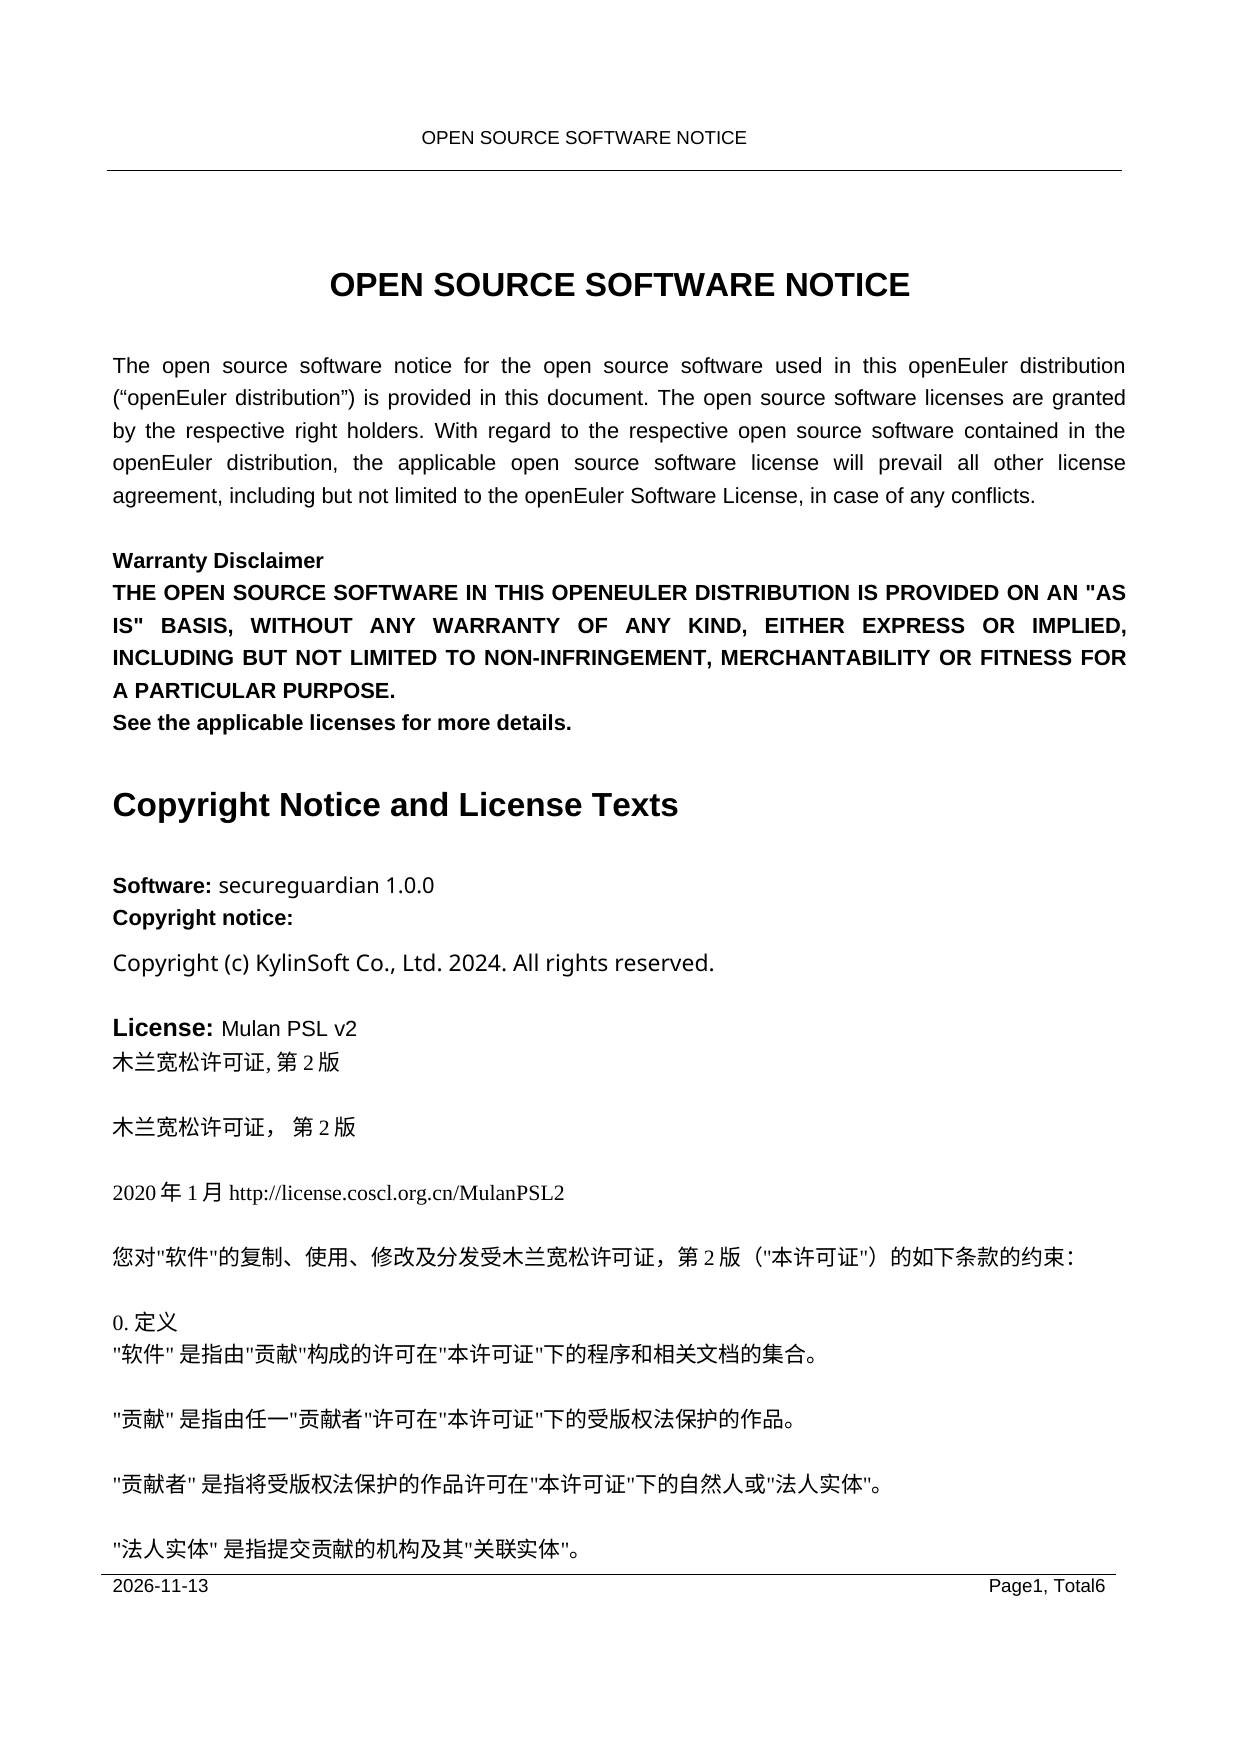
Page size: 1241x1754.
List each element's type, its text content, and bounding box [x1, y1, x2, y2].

text THE OPEN SOURCE SOFTWARE IN THIS OPENEULER DISTRIBUTION IS PROVIDED ON AN "AS IS" BASIS, WITHOUT ANY WARRANTY OF ANY KIND, EITHER EXPRESS OR IMPLIED, INCLUDING BUT NOT LIMITED TO NON-INFRINGEMENT, MERCHANTABILITY OR FITNESS FOR A PARTICULAR PURPOSE. See the applicable licenses for more details. [112, 576, 1128, 739]
text OPEN SOURCE SOFTWARE NOTICE [112, 251, 1128, 316]
text License: Mulan PSL v2 [112, 1012, 1128, 1044]
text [112, 1044, 1128, 1564]
text Copyright notice: [112, 901, 1128, 934]
text Copyright (c) KylinSoft Co., Ltd. 2024. All rights reserved. [112, 947, 1128, 1012]
text Copyright Notice and License Texts [112, 771, 1128, 836]
title Software: secureguardian 1.0.0 [112, 869, 1128, 901]
text The open source software notice for the open source software used in this openEuler distribution (“openEuler distribution”) is provided in this document. The open source software licenses are granted by the respective right holders. With regard to the respective open source software contained in the openEuler distribution, the applicable open source software license will prevail all other license agreement, including but not limited to the openEuler Software License, in case of any conflicts. [112, 349, 1128, 511]
text Warranty Disclaimer [112, 544, 1128, 576]
